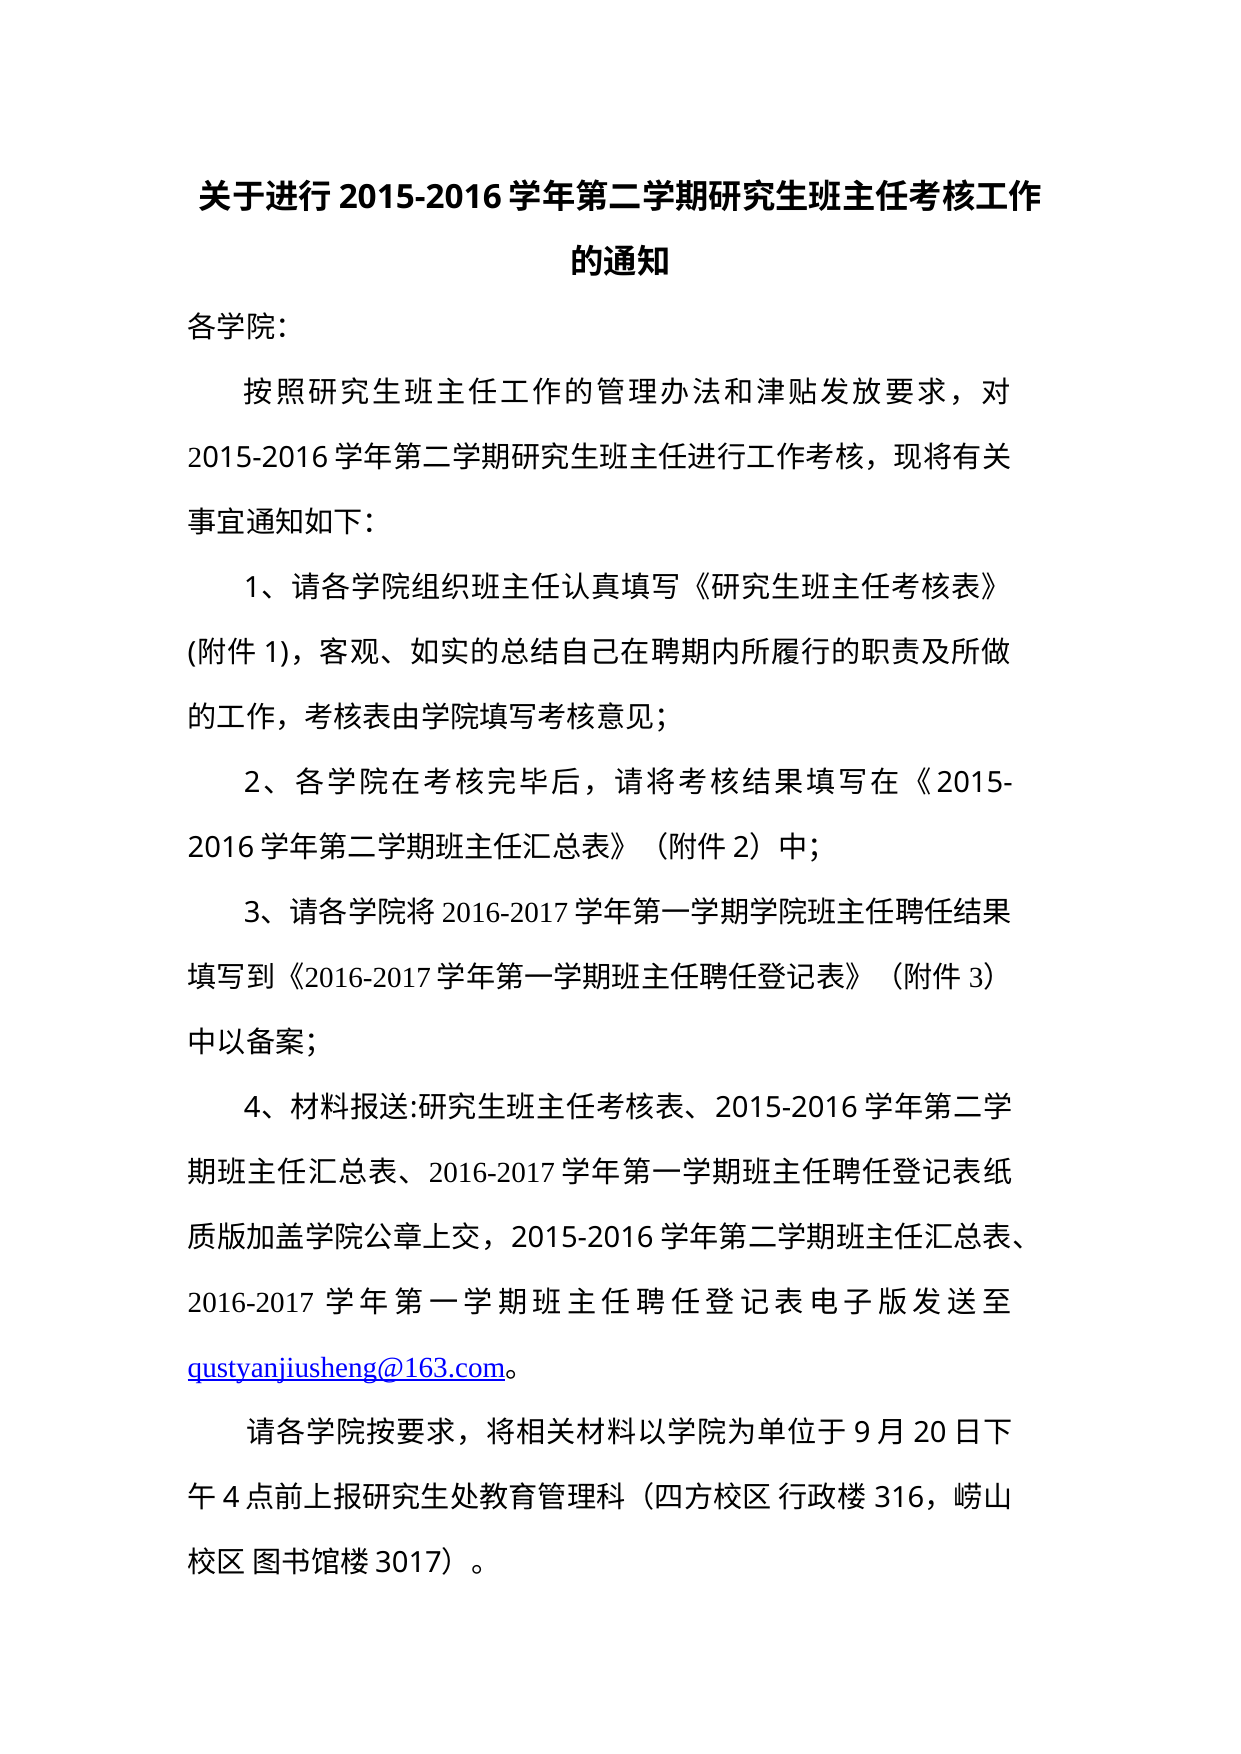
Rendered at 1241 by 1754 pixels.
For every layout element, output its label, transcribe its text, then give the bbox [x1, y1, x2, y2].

text 请各学院按要求，将相关材料以学院为单位于9月20日下午4点前上报研究生处教育管理科（四方校区 行政楼316，崂山校区 图书馆楼3017）。 [187, 1397, 1012, 1592]
text 各学院： [187, 292, 990, 357]
text 4、材料报送:研究生班主任考核表、2015-2016学年第二学期班主任汇总表、2016-2017学年第一学期班主任聘任登记表纸质版加盖学院公章上交，2015-2016学年第二学期班主任汇总表、2016-2017学年第一学期班主任聘任登记表电子版发送至qustyanjiusheng@163.com。 [187, 1072, 1012, 1397]
text 3、请各学院将2016-2017学年第一学期学院班主任聘任结果填写到《2016-2017学年第一学期班主任聘任登记表》（附件3）中以备案； [187, 877, 1012, 1072]
text 按照研究生班主任工作的管理办法和津贴发放要求，对2015-2016学年第二学期研究生班主任进行工作考核，现将有关事宜通知如下： [187, 357, 1012, 552]
text 2、各学院在考核完毕后，请将考核结果填写在《2015-2016学年第二学期班主任汇总表》（附件2）中； [187, 747, 1012, 877]
text 1、请各学院组织班主任认真填写《研究生班主任考核表》(附件1)，客观、如实的总结自己在聘期内所履行的职责及所做的工作，考核表由学院填写考核意见； [187, 552, 1012, 747]
text 关于进行2015-2016学年第二学期研究生班主任考核工作的通知 [187, 162, 1053, 292]
